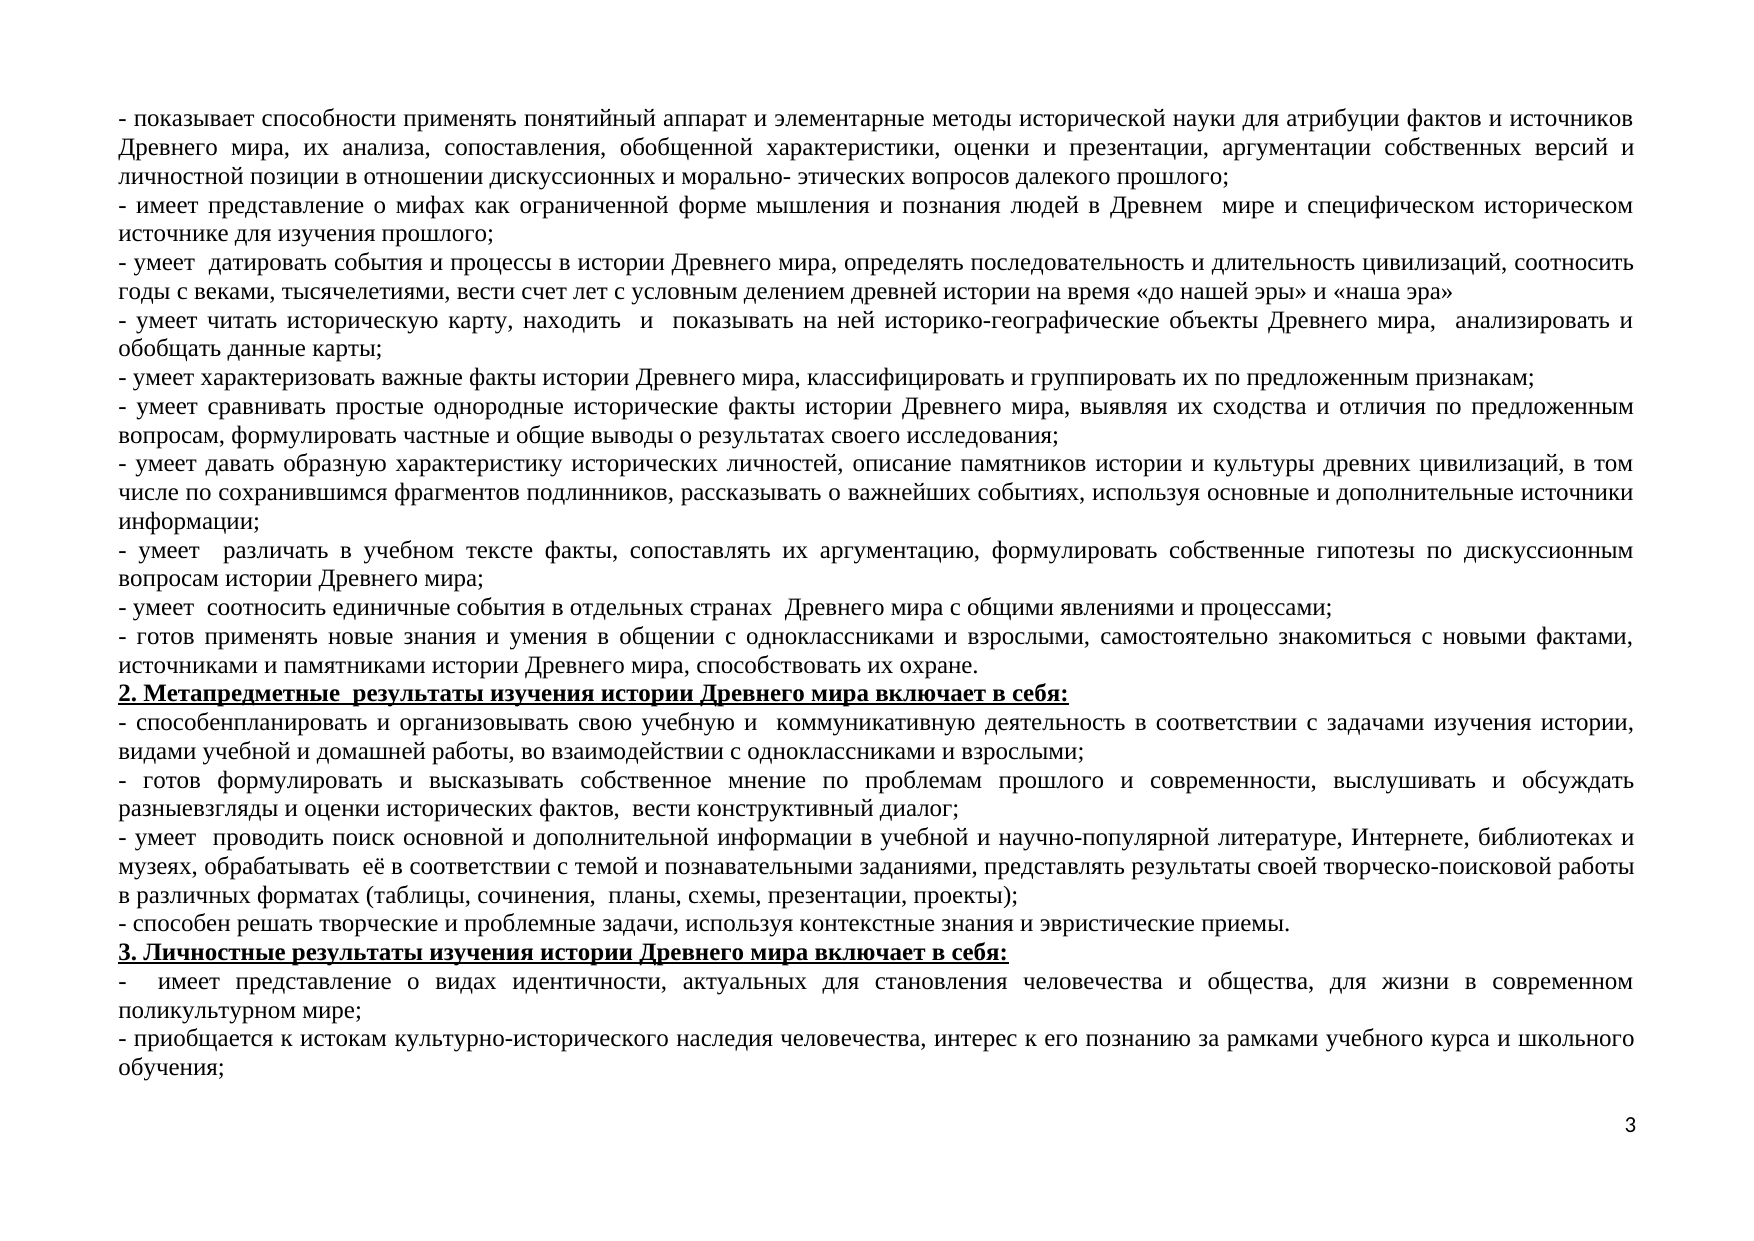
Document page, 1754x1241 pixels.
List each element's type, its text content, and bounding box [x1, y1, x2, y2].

text - имеет представление о мифах как ограниченной форме мышления и познания людей в Древнем мире и специфическом историческом источнике для изучения прошлого; [118, 190, 1636, 247]
text - способен решать творческие и проблемные задачи, используя контекстные знания и эвристические приемы. [118, 908, 1636, 937]
text - умеет различать в учебном тексте факты, сопоставлять их аргументацию, формулировать собственные гипотезы по дискуссионным вопросам истории Древнего мира; [118, 535, 1636, 592]
text - способенпланировать и организовывать свою учебную и коммуникативную деятельность в соответствии с задачами изучения истории, видами учебной и домашней работы, во взаимодействии с одноклассниками и взрослыми; [118, 707, 1636, 765]
text - умеет соотносить единичные события в отдельных странах Древнего мира с общими явлениями и процессами; [118, 592, 1636, 621]
text - имеет представление о видах идентичности, актуальных для становления человечества и общества, для жизни в современном поликультурном мире; [118, 966, 1636, 1023]
text - умеет давать образную характеристику исторических личностей, описание памятников истории и культуры древних цивилизаций, в том числе по сохранившимся фрагментов подлинников, рассказывать о важнейших событиях, используя основные и дополнительные источники информации; [118, 448, 1636, 535]
text 2. Метапредметные результаты изучения истории Древнего мира включает в себя: [118, 678, 1636, 707]
text - умеет датировать события и процессы в истории Древнего мира, определять последовательность и длительность цивилизаций, соотносить годы с веками, тысячелетиями, вести счет лет с условным делением древней истории на время «до нашей эры» и «наша эра» [118, 247, 1636, 305]
text - приобщается к истокам культурно-исторического наследия человечества, интерес к его познанию за рамками учебного курса и школьного обучения; [118, 1023, 1636, 1081]
text - умеет сравнивать простые однородные исторические факты истории Древнего мира, выявляя их сходства и отличия по предложенным вопросам, формулировать частные и общие выводы о результатах своего исследования; [118, 391, 1636, 448]
text - умеет характеризовать важные факты истории Древнего мира, классифицировать и группировать их по предложенным признакам; [118, 362, 1636, 391]
text - умеет проводить поиск основной и дополнительной информации в учебной и научно-популярной литературе, Интернете, библиотеках и музеях, обрабатывать её в соответствии с темой и познавательными заданиями, представлять результаты своей творческо-поисковой работы в различных форматах (таблицы, сочинения, планы, схемы, презентации, проекты); [118, 822, 1636, 908]
text - готов применять новые знания и умения в общении с одноклассниками и взрослыми, самостоятельно знакомиться с новыми фактами, источниками и памятниками истории Древнего мира, способствовать их охране. [118, 621, 1636, 678]
text - умеет читать историческую карту, находить и показывать на ней историко-географические объекты Древнего мира, анализировать и обобщать данные карты; [118, 305, 1636, 362]
text - готов формулировать и высказывать собственное мнение по проблемам прошлого и современности, выслушивать и обсуждать разныевзгляды и оценки исторических фактов, вести конструктивный диалог; [118, 765, 1636, 822]
text - показывает способности применять понятийный аппарат и элементарные методы исторической науки для атрибуции фактов и источников Древнего мира, их анализа, сопоставления, обобщенной характеристики, оценки и презентации, аргументации собственных версий и личностной позиции в отношении дискуссионных и морально- этических вопросов далекого прошлого; [118, 103, 1636, 190]
text 3. Личностные результаты изучения истории Древнего мира включает в себя: [118, 937, 1636, 966]
